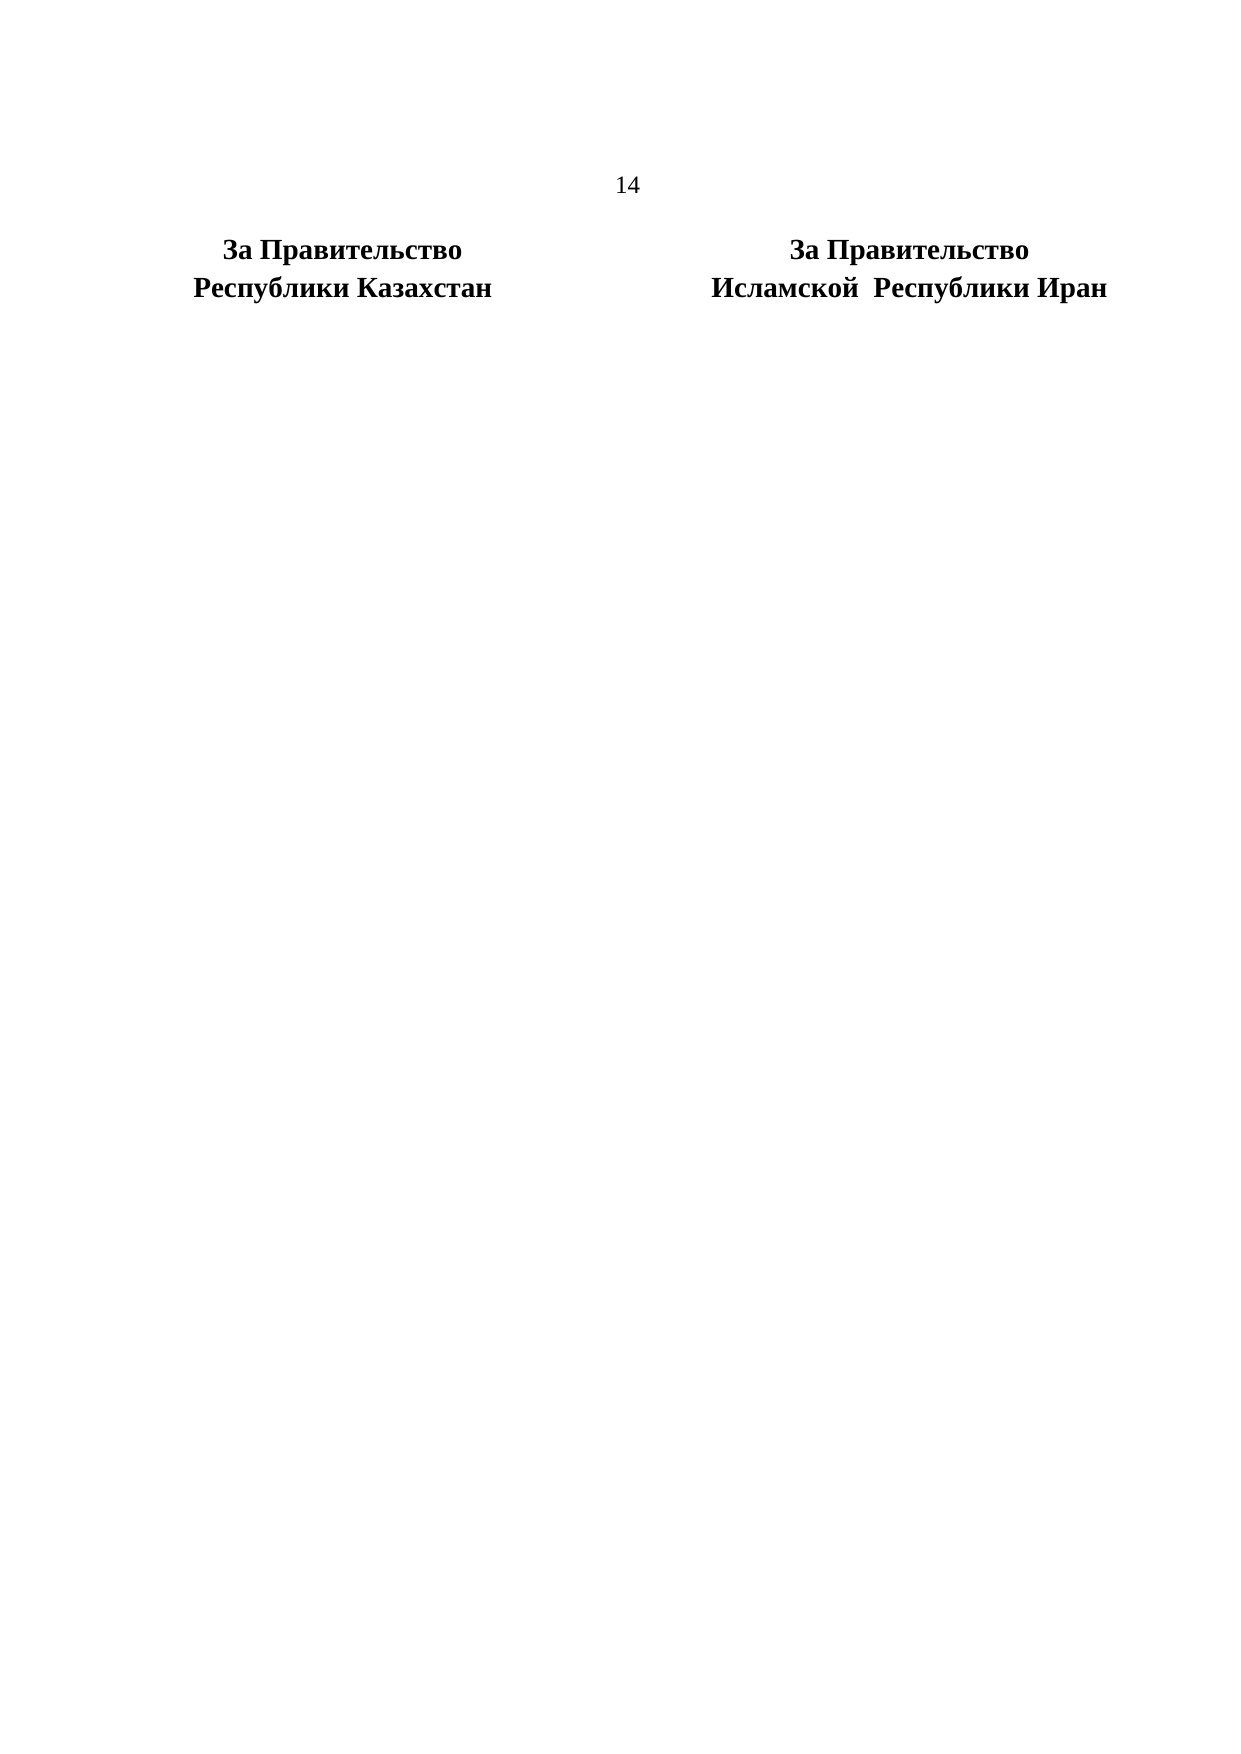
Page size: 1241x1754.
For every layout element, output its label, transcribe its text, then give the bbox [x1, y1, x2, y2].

table_header За Правительство Исламской Республики Иран [635, 232, 1152, 309]
table_header За Правительство Республики Казахстан [103, 232, 635, 309]
